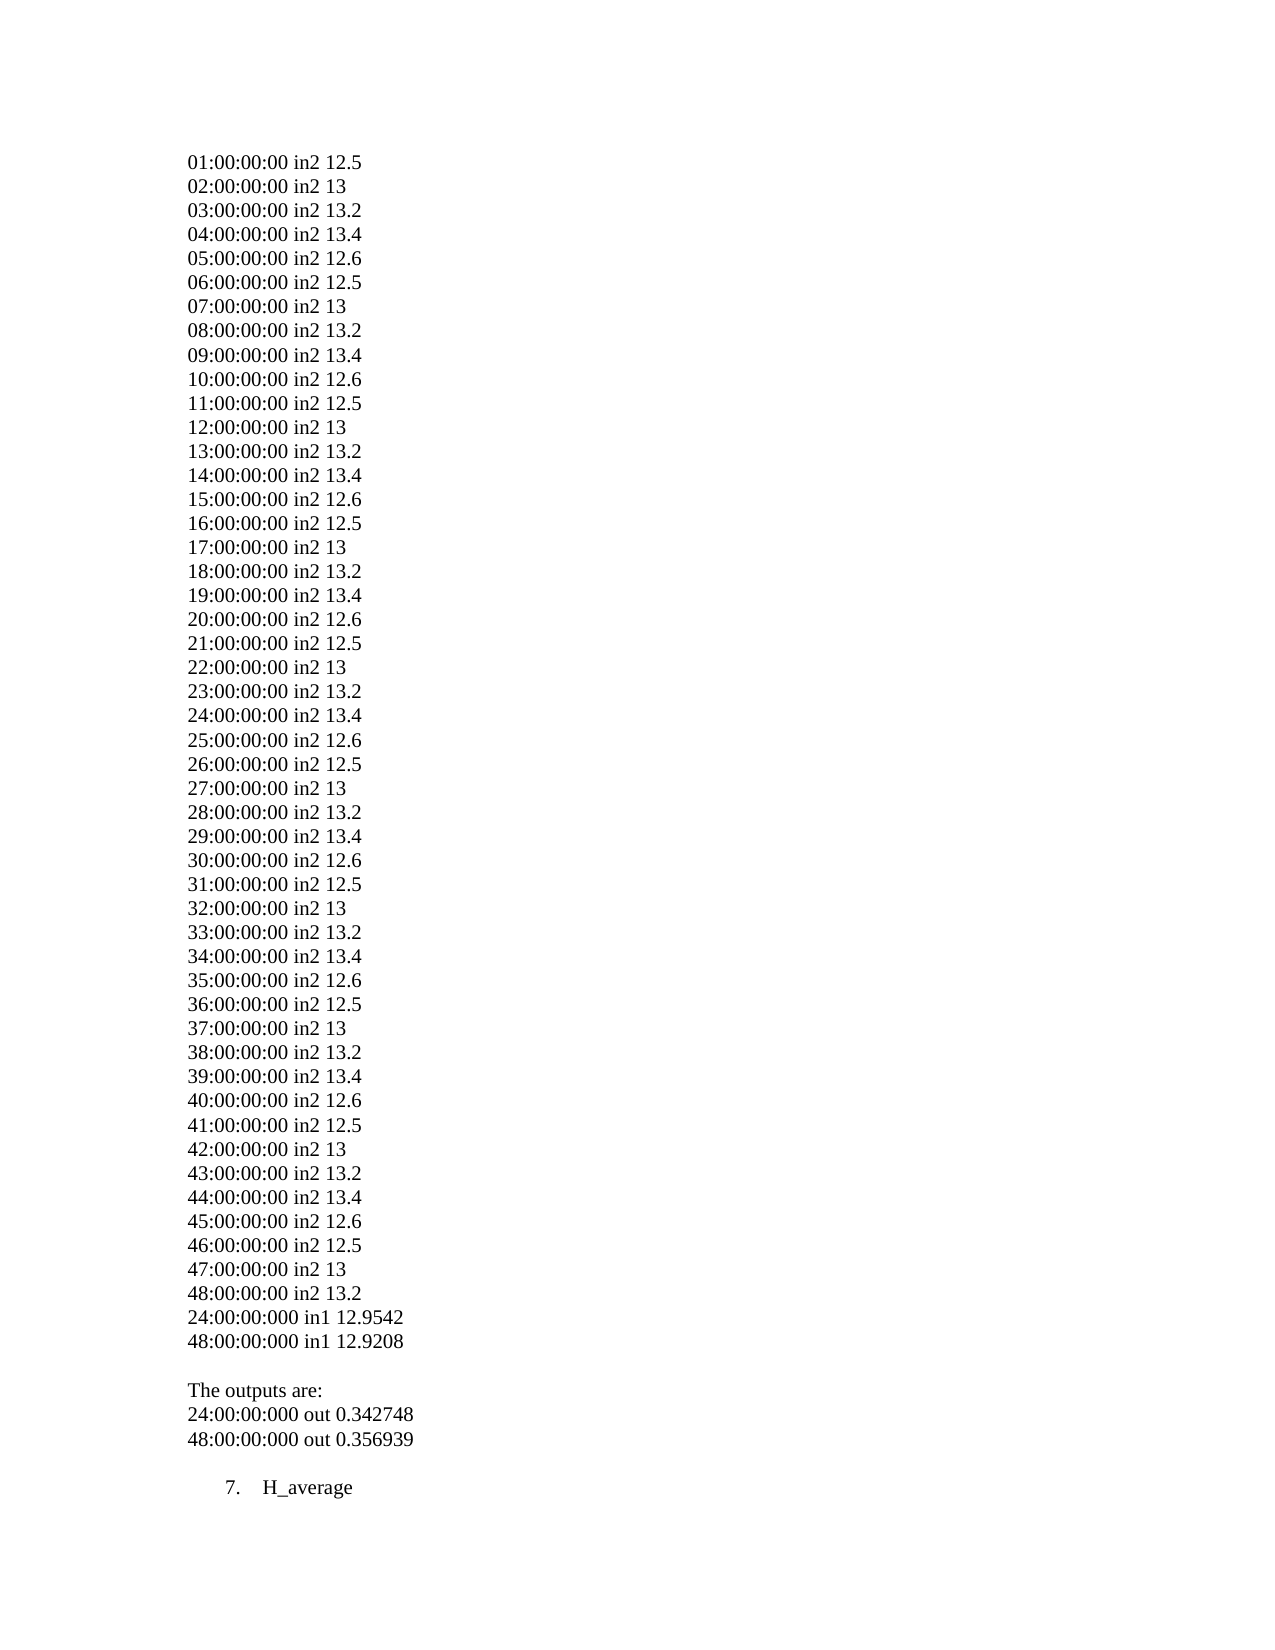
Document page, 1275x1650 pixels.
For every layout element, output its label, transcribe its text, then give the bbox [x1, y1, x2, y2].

text 48:00:00:000 in1 12.9208 [187, 1329, 1087, 1353]
text 22:00:00:00 in2 13 [187, 655, 1087, 679]
text 02:00:00:00 in2 13 [187, 174, 1087, 198]
text 07:00:00:00 in2 13 [187, 294, 1087, 318]
text 18:00:00:00 in2 13.2 [187, 559, 1087, 583]
text 21:00:00:00 in2 12.5 [187, 631, 1087, 655]
text 39:00:00:00 in2 13.4 [187, 1064, 1087, 1088]
text 12:00:00:00 in2 13 [187, 415, 1087, 439]
text 16:00:00:00 in2 12.5 [187, 511, 1087, 535]
text 15:00:00:00 in2 12.6 [187, 487, 1087, 511]
text 04:00:00:00 in2 13.4 [187, 222, 1087, 246]
text 14:00:00:00 in2 13.4 [187, 463, 1087, 487]
text 03:00:00:00 in2 13.2 [187, 198, 1087, 222]
text 10:00:00:00 in2 12.6 [187, 367, 1087, 391]
text 43:00:00:00 in2 13.2 [187, 1161, 1087, 1185]
text 24:00:00:000 in1 12.9542 [187, 1305, 1087, 1329]
text 26:00:00:00 in2 12.5 [187, 752, 1087, 776]
text 13:00:00:00 in2 13.2 [187, 439, 1087, 463]
list H_average [225, 1474, 1087, 1499]
text 25:00:00:00 in2 12.6 [187, 727, 1087, 752]
text 24:00:00:00 in2 13.4 [187, 703, 1087, 727]
text 20:00:00:00 in2 12.6 [187, 607, 1087, 631]
text 23:00:00:00 in2 13.2 [187, 679, 1087, 703]
text 41:00:00:00 in2 12.5 [187, 1112, 1087, 1137]
text 29:00:00:00 in2 13.4 [187, 824, 1087, 848]
text 30:00:00:00 in2 12.6 [187, 848, 1087, 872]
text 06:00:00:00 in2 12.5 [187, 270, 1087, 294]
text 40:00:00:00 in2 12.6 [187, 1088, 1087, 1112]
text 36:00:00:00 in2 12.5 [187, 992, 1087, 1016]
text 32:00:00:00 in2 13 [187, 896, 1087, 920]
text 28:00:00:00 in2 13.2 [187, 800, 1087, 824]
text 33:00:00:00 in2 13.2 [187, 920, 1087, 944]
text 48:00:00:00 in2 13.2 [187, 1281, 1087, 1305]
text 31:00:00:00 in2 12.5 [187, 872, 1087, 896]
text 35:00:00:00 in2 12.6 [187, 968, 1087, 992]
text 27:00:00:00 in2 13 [187, 776, 1087, 800]
text 45:00:00:00 in2 12.6 [187, 1209, 1087, 1233]
text 44:00:00:00 in2 13.4 [187, 1185, 1087, 1209]
text 48:00:00:000 out 0.356939 [187, 1426, 1087, 1451]
text 34:00:00:00 in2 13.4 [187, 944, 1087, 968]
text 46:00:00:00 in2 12.5 [187, 1233, 1087, 1257]
text 47:00:00:00 in2 13 [187, 1257, 1087, 1281]
text 24:00:00:000 out 0.342748 [187, 1402, 1087, 1426]
text 38:00:00:00 in2 13.2 [187, 1040, 1087, 1064]
text The outputs are: [187, 1378, 1087, 1402]
text 09:00:00:00 in2 13.4 [187, 342, 1087, 367]
text 05:00:00:00 in2 12.6 [187, 246, 1087, 270]
text 17:00:00:00 in2 13 [187, 535, 1087, 559]
text 11:00:00:00 in2 12.5 [187, 391, 1087, 415]
text 01:00:00:00 in2 12.5 [187, 150, 1087, 174]
text 08:00:00:00 in2 13.2 [187, 318, 1087, 342]
text 42:00:00:00 in2 13 [187, 1137, 1087, 1161]
text 37:00:00:00 in2 13 [187, 1016, 1087, 1040]
text 19:00:00:00 in2 13.4 [187, 583, 1087, 607]
